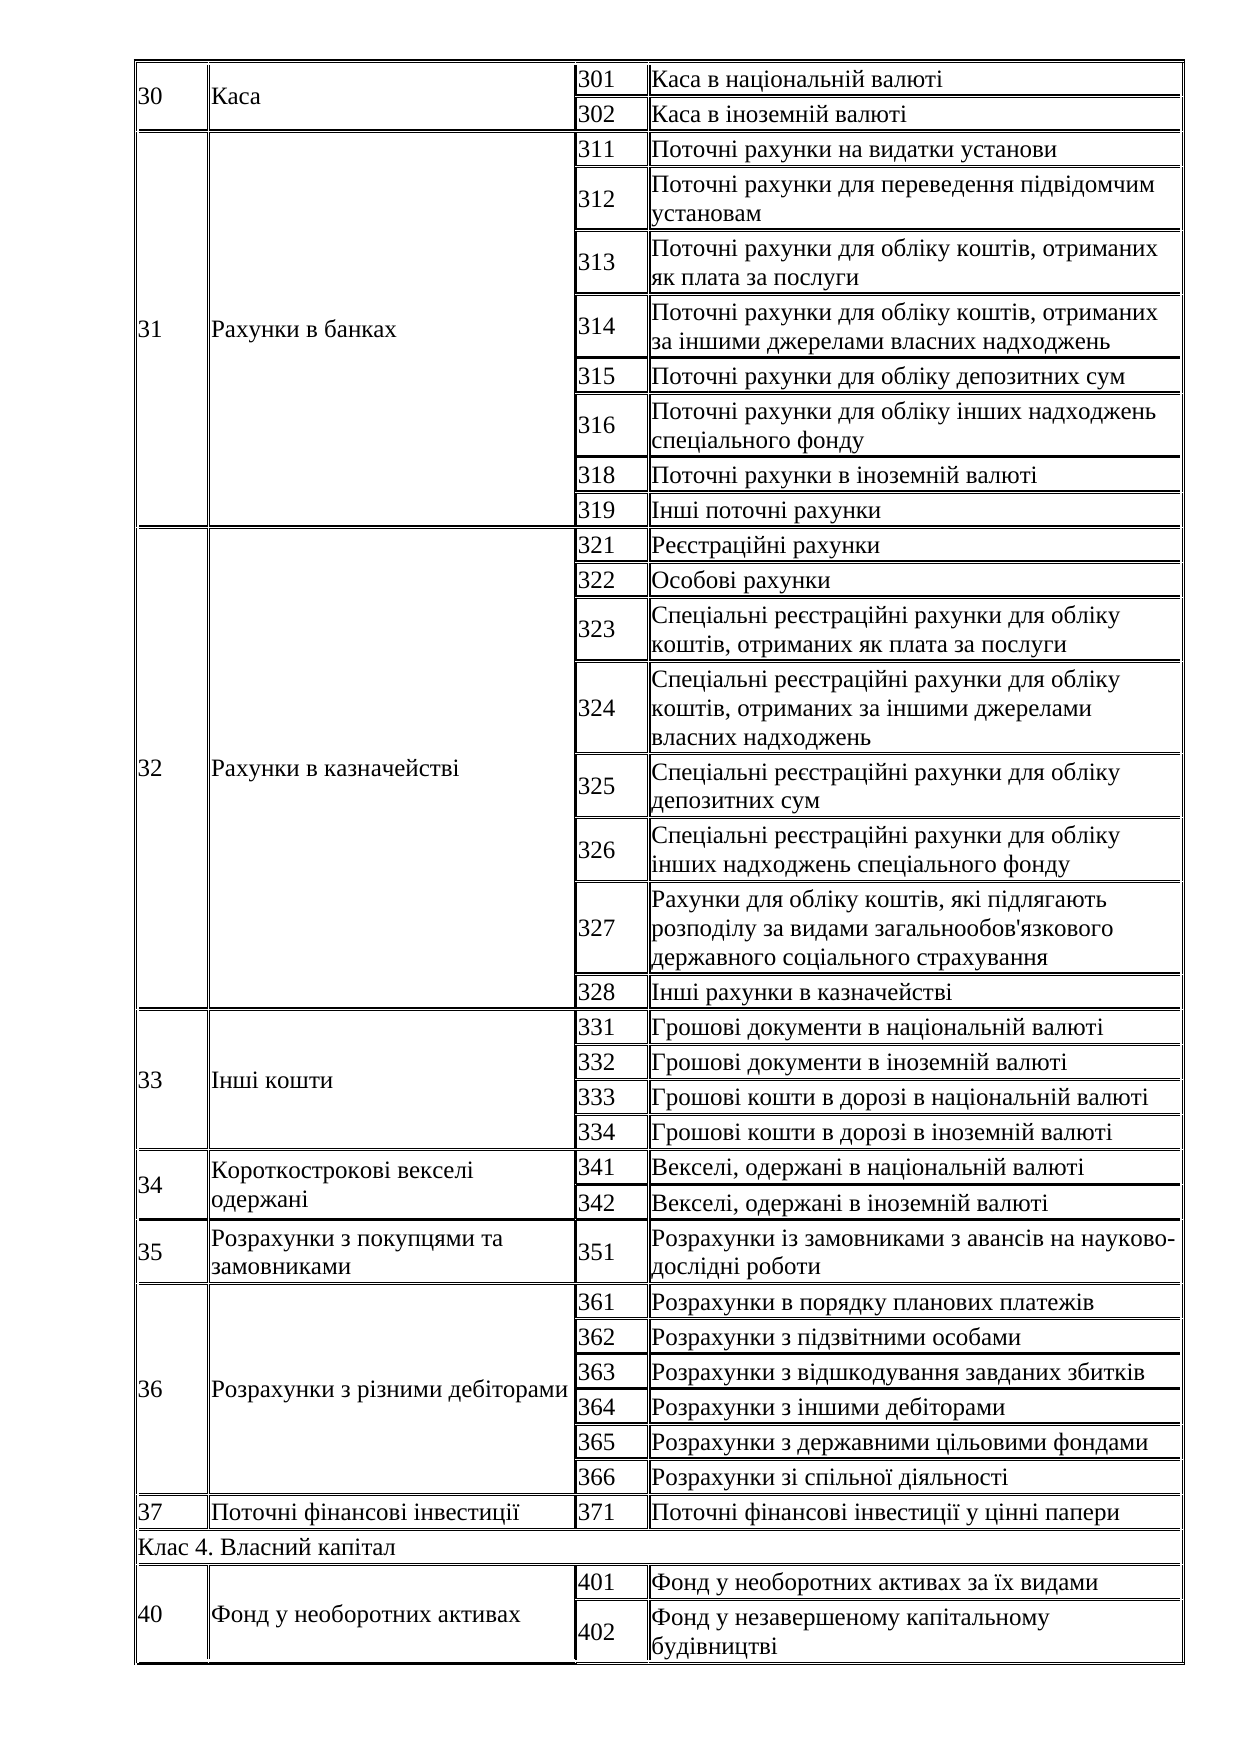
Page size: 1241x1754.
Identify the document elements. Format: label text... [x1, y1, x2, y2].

table_cell 35 [135, 1218, 207, 1282]
table_cell 331 [577, 1011, 647, 1042]
table_cell Грошові кошти в дорозі в іноземній валюті [649, 1113, 1183, 1148]
table_cell Спеціальні реєстраційні рахунки для обліку інших надходжень спеціального фонду [649, 816, 1183, 879]
table_cell Розрахунки із замовниками з авансів на науково-дослідні роботи [651, 1218, 1183, 1282]
table_cell Реєстраційні рахунки [651, 525, 1182, 560]
table_cell Поточні рахунки в іноземній валюті [651, 455, 1182, 490]
table_cell Розрахунки з різними дебіторами [210, 1285, 574, 1492]
table_cell 301 [575, 61, 649, 94]
table_cell 319 [577, 494, 647, 525]
table_cell Спеціальні реєстраційні рахунки для обліку депозитних сум [649, 752, 1183, 816]
table_cell Спеціальні реєстраційні рахунки для обліку коштів, отриманих як плата за послуги [651, 595, 1182, 659]
table_cell 402 [575, 1598, 649, 1662]
table_cell Грошові документи в іноземній валюті [651, 1043, 1182, 1077]
table_cell 365 [577, 1426, 647, 1457]
table_cell 332 [577, 1046, 647, 1077]
table_cell 362 [577, 1320, 647, 1352]
table_cell Інші рахунки в казначействі [651, 972, 1182, 1007]
table_cell 322 [577, 564, 647, 595]
table_cell 31 [137, 129, 207, 525]
table_cell 315 [577, 359, 647, 391]
table_cell Векселі, одержані в іноземній валюті [651, 1183, 1183, 1218]
table_cell 342 [577, 1186, 647, 1218]
table_cell Векселі, одержані в національній валюті [649, 1148, 1183, 1183]
table_cell Рахунки для обліку коштів, які підлягають розподілу за видами загальнообов'язкового державного соціального страхування [651, 880, 1182, 972]
table_cell Поточні рахунки для обліку коштів, отриманих за іншими джерелами власних надходжень [651, 292, 1182, 356]
table_cell 401 [577, 1566, 647, 1598]
table_cell 327 [577, 883, 647, 972]
table_cell Клас 4. Власний капітал [137, 1528, 1182, 1563]
table_cell 371 [577, 1496, 647, 1527]
table_cell 351 [577, 1221, 647, 1282]
table_cell Поточні рахунки на видатки установи [651, 129, 1182, 164]
table_cell 366 [577, 1461, 647, 1492]
table_cell Фонд у незавершеному капітальному будівництві [649, 1598, 1183, 1662]
table_cell 40 [135, 1563, 208, 1662]
table_cell 33 [137, 1007, 207, 1148]
table_cell Поточні рахунки для обліку коштів, отриманих як плата за послуги [651, 228, 1182, 292]
table_cell 34 [135, 1148, 208, 1218]
table_cell Поточні фінансові інвестиції [210, 1496, 574, 1527]
table_cell Каса [209, 63, 575, 129]
table_cell Грошові кошти в дорозі в національній валюті [651, 1078, 1182, 1113]
table_cell 37 [137, 1493, 207, 1527]
table_cell Короткострокові векселі одержані [210, 1151, 574, 1218]
table_cell 328 [577, 976, 647, 1007]
table_cell Рахунки в банках [210, 133, 574, 525]
table_cell Поточні рахунки для обліку інших надходжень спеціального фонду [651, 391, 1182, 455]
table_cell Фонд у необоротних активах [209, 1566, 575, 1662]
table_cell 316 [577, 395, 647, 455]
table_cell 313 [577, 232, 647, 292]
table_cell 364 [577, 1390, 647, 1422]
table_cell Фонд у необоротних активах за їх видами [649, 1563, 1183, 1598]
table_cell Розрахунки з відшкодування завданих збитків [651, 1352, 1182, 1387]
table_cell Розрахунки з підзвітними особами [649, 1317, 1183, 1352]
table_cell Поточні рахунки для обліку депозитних сум [651, 356, 1182, 391]
table_cell 333 [577, 1081, 647, 1113]
table_cell 341 [577, 1151, 647, 1183]
table_cell 323 [577, 599, 647, 659]
table_cell 334 [577, 1116, 647, 1148]
table_cell Інші кошти [210, 1011, 574, 1148]
table_cell Поточні рахунки для переведення підвідомчим установам [651, 165, 1182, 228]
table_cell 363 [577, 1355, 647, 1387]
table_cell 32 [137, 525, 207, 1007]
table_cell Поточні фінансові інвестиції у цінні папери [651, 1493, 1182, 1527]
table_cell Грошові документи в національній валюті [651, 1007, 1182, 1042]
table_cell 326 [577, 819, 647, 879]
table_cell Каса в національній валюті [649, 63, 1182, 94]
table_cell 321 [577, 529, 647, 560]
table_cell 36 [135, 1282, 208, 1492]
table_cell Рахунки в казначействі [210, 529, 574, 1007]
table_cell Каса в іноземній валюті [651, 94, 1182, 129]
table_cell 324 [577, 663, 647, 752]
table_cell 312 [577, 168, 647, 228]
table_cell 318 [577, 458, 647, 490]
table_cell 30 [137, 63, 208, 129]
table_cell 325 [577, 755, 647, 816]
table_cell 302 [577, 98, 647, 129]
table_cell 314 [577, 296, 647, 356]
table_cell Розрахунки з державними цільовими фондами [651, 1422, 1182, 1457]
table_cell Особові рахунки [651, 560, 1182, 595]
table_cell Розрахунки з покупцями та замовниками [210, 1221, 574, 1282]
table_cell Інші поточні рахунки [651, 490, 1182, 525]
table_cell 361 [577, 1285, 647, 1317]
table_cell Спеціальні реєстраційні рахунки для обліку коштів, отриманих за іншими джерелами власних надходжень [651, 659, 1182, 752]
table_cell Розрахунки в порядку планових платежів [649, 1282, 1183, 1317]
table_cell 311 [577, 133, 647, 164]
table_cell Розрахунки зі спільної діяльності [651, 1457, 1182, 1492]
table_cell Розрахунки з іншими дебіторами [651, 1387, 1182, 1422]
